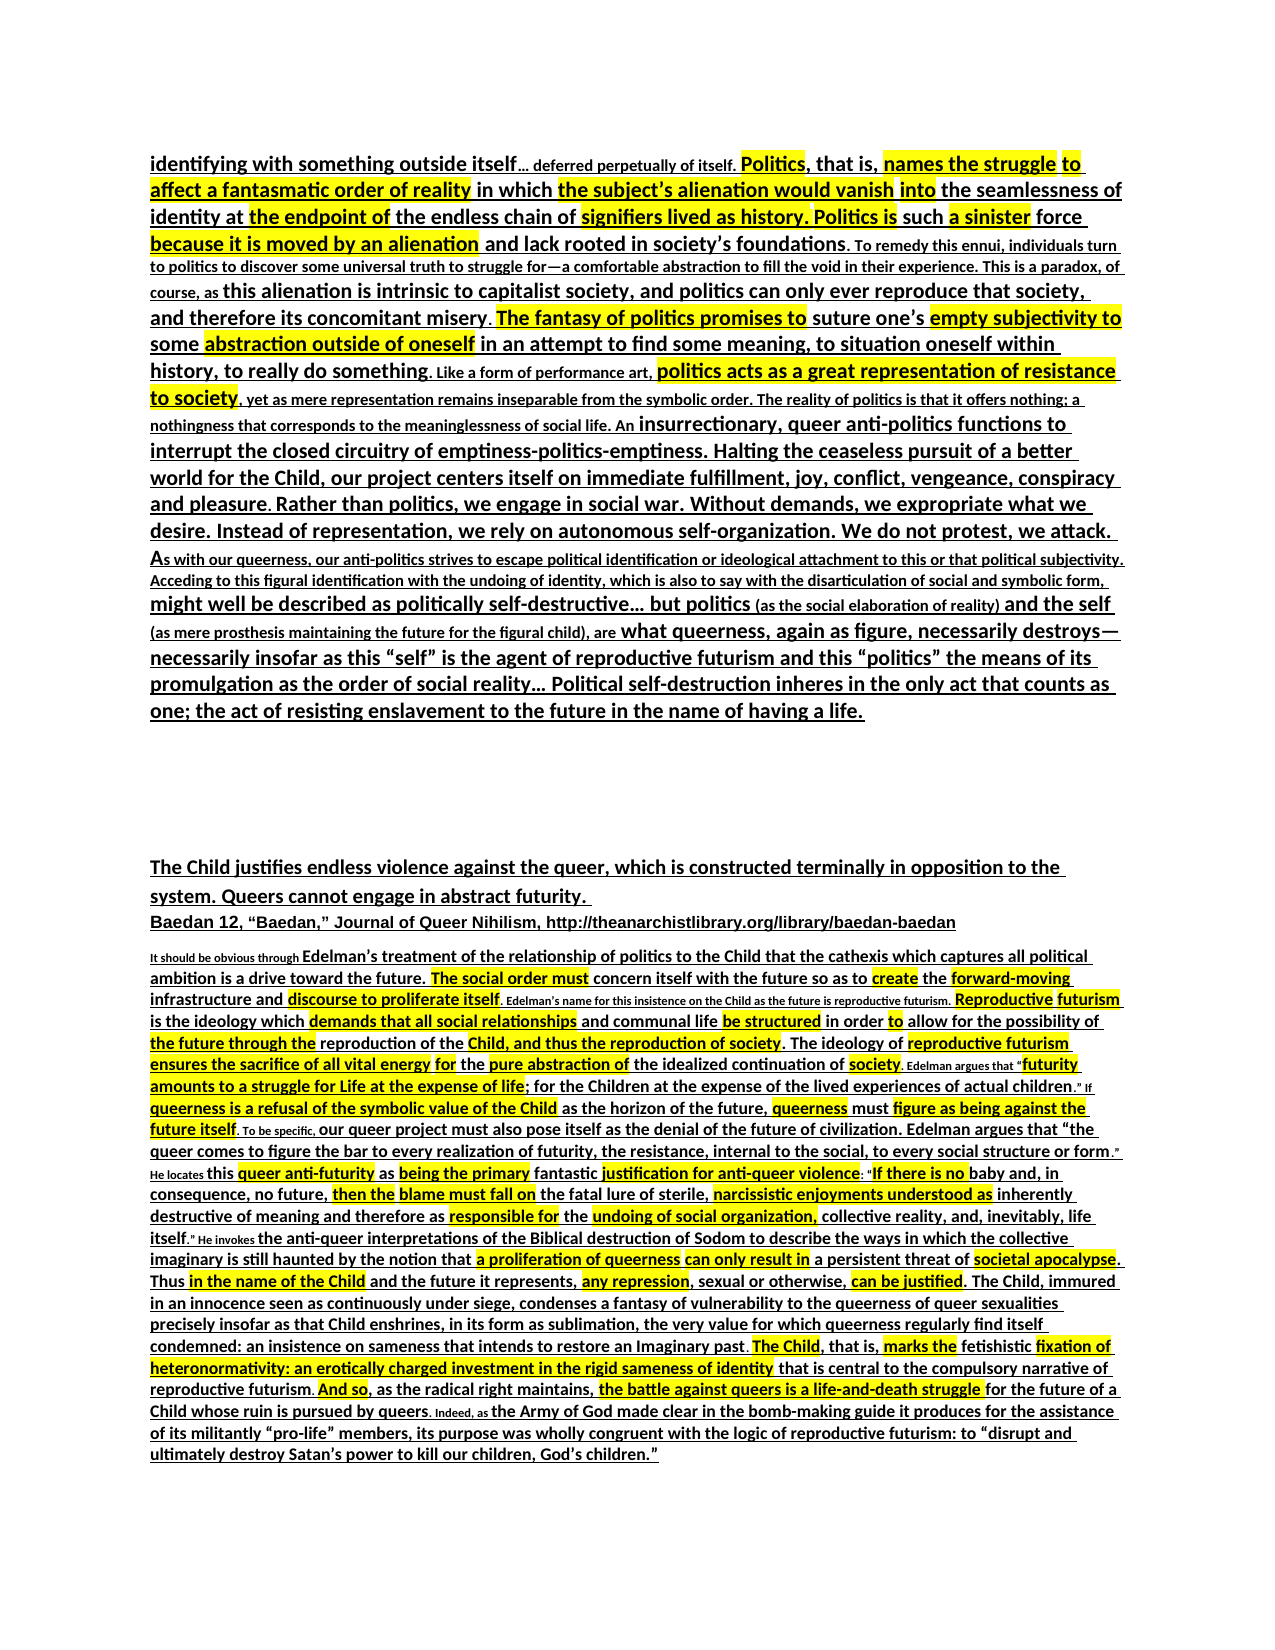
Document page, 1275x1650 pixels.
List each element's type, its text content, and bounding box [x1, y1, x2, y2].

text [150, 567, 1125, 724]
text Baedan 12, “Baedan,” Journal of Queer Nihilism, http://theanarchistlibrary.org/library/baedan-baedan [150, 912, 1125, 933]
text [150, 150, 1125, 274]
text It should be obvious through Edelman’s treatment of the relationship of politics to the Child that the cathexis which captures all political ambition is a drive toward the future. The social order must concern itself with the future so as to create the forward-moving infrastructure and discourse to proliferate itself. Edelman’s name for this insistence on the Child as the future is reproductive futurism. Reproductive futurism is the ideology which demands that all social relationships and communal life be structured in order to allow for the possibility of the future through the reproduction of the Child, and thus the reproduction of society. The ideology of reproductive futurism ensures the sacrifice of all vital energy for the pure abstraction of the idealized continuation of society. Edelman argues that “futurity amounts to a struggle for Life at the expense of life; for the Children at the expense of the lived experiences of actual children.” If queerness is a refusal of the symbolic value of the Child as the horizon of the future, queerness must figure as being against the future itself. To be specific, our queer project must also pose itself as the denial of the future of civilization. Edelman argues that “the queer comes to figure the bar to every realization of futurity, the resistance, internal to the social, to every social structure or form.” He locates this queer anti-futurity as being the primary fantastic justification for anti-queer violence: “If there is no baby and, in consequence, no future, then the blame must fall on the fatal lure of sterile, narcissistic enjoyments understood as inherently destructive of meaning and therefore as responsible for the undoing of social organization, collective reality, and, inevitably, life itself.” He invokes the anti-queer interpretations of the Biblical destruction of Sodom to describe the ways in which the collective imaginary is still haunted by the notion that a proliferation of queerness can only result in a persistent threat of societal apocalypse. Thus in the name of the Child and the future it represents, any repression, sexual or otherwise, can be justified. The Child, immured in an innocence seen as continuously under siege, condenses a fantasy of vulnerability to the queerness of queer sexualities precisely insofar as that Child enshrines, in its form as sublimation, the very value for which queerness regularly find itself condemned: an insistence on sameness that intends to restore an Imaginary past. The Child, that is, marks the fetishistic fixation of heteronormativity: an erotically charged investment in the rigid sameness of identity that is central to the compulsory narrative of reproductive futurism. And so, as the radical right maintains, the battle against queers is a life-and-death struggle for the future of a Child whose ruin is pursued by queers. Indeed, as the Army of God made clear in the bomb-making guide it produces for the assistance of its militantly “pro-life” members, its purpose was wholly congruent with the logic of reproductive futurism: to “disrupt and ultimately destroy Satan’s power to kill our children, God’s children.” [150, 945, 1125, 1267]
text It should be obvious through Edelman’s treatment of the relationship of politics to the Child that the cathexis which captures all political ambition is a drive toward the future. The social order must concern itself with the future so as to create the forward-moving infrastructure and discourse to proliferate itself. Edelman’s name for this insistence on the Child as the future is reproductive futurism. Reproductive futurism is the ideology which demands that all social relationships and communal life be structured in order to allow for the possibility of the future through the reproduction of the Child, and thus the reproduction of society. The ideology of reproductive futurism ensures the sacrifice of all vital energy for the pure abstraction of the idealized continuation of society. Edelman argues that “futurity amounts to a struggle for Life at the expense of life; for the Children at the expense of the lived experiences of actual children.” If queerness is a refusal of the symbolic value of the Child as the horizon of the future, queerness must figure as being against the future itself. To be specific, our queer project must also pose itself as the denial of the future of civilization. Edelman argues that “the queer comes to figure the bar to every realization of futurity, the resistance, internal to the social, to every social structure or form.” He locates this queer anti-futurity as being the primary fantastic justification for anti-queer violence: “If there is no baby and, in consequence, no future, then the blame must fall on the fatal lure of sterile, narcissistic enjoyments understood as inherently destructive of meaning and therefore as responsible for the undoing of social organization, collective reality, and, inevitably, life itself.” He invokes the anti-queer interpretations of the Biblical destruction of Sodom to describe the ways in which the collective imaginary is still haunted by the notion that a proliferation of queerness can only result in a persistent threat of societal apocalypse. Thus in the name of the Child and the future it represents, any repression, sexual or otherwise, can be justified. The Child, immured in an innocence seen as continuously under siege, condenses a fantasy of vulnerability to the queerness of queer sexualities precisely insofar as that Child enshrines, in its form as sublimation, the very value for which queerness regularly find itself condemned: an insistence on sameness that intends to restore an Imaginary past. The Child, that is, marks the fetishistic fixation of heteronormativity: an erotically charged investment in the rigid sameness of identity that is central to the compulsory narrative of reproductive futurism. And so, as the radical right maintains, the battle against queers is a life-and-death struggle for the future of a Child whose ruin is pursued by queers. Indeed, as the Army of God made clear in the bomb-making guide it produces for the assistance of its militantly “pro-life” members, its purpose was wholly congruent with the logic of reproductive futurism: to “disrupt and ultimately destroy Satan’s power to kill our children, God’s children.” [150, 1268, 1125, 1465]
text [150, 275, 1125, 566]
text The Child justifies endless violence against the queer, which is constructed terminally in opposition to the system. Queers cannot engage in abstract futurity. [150, 854, 1125, 908]
